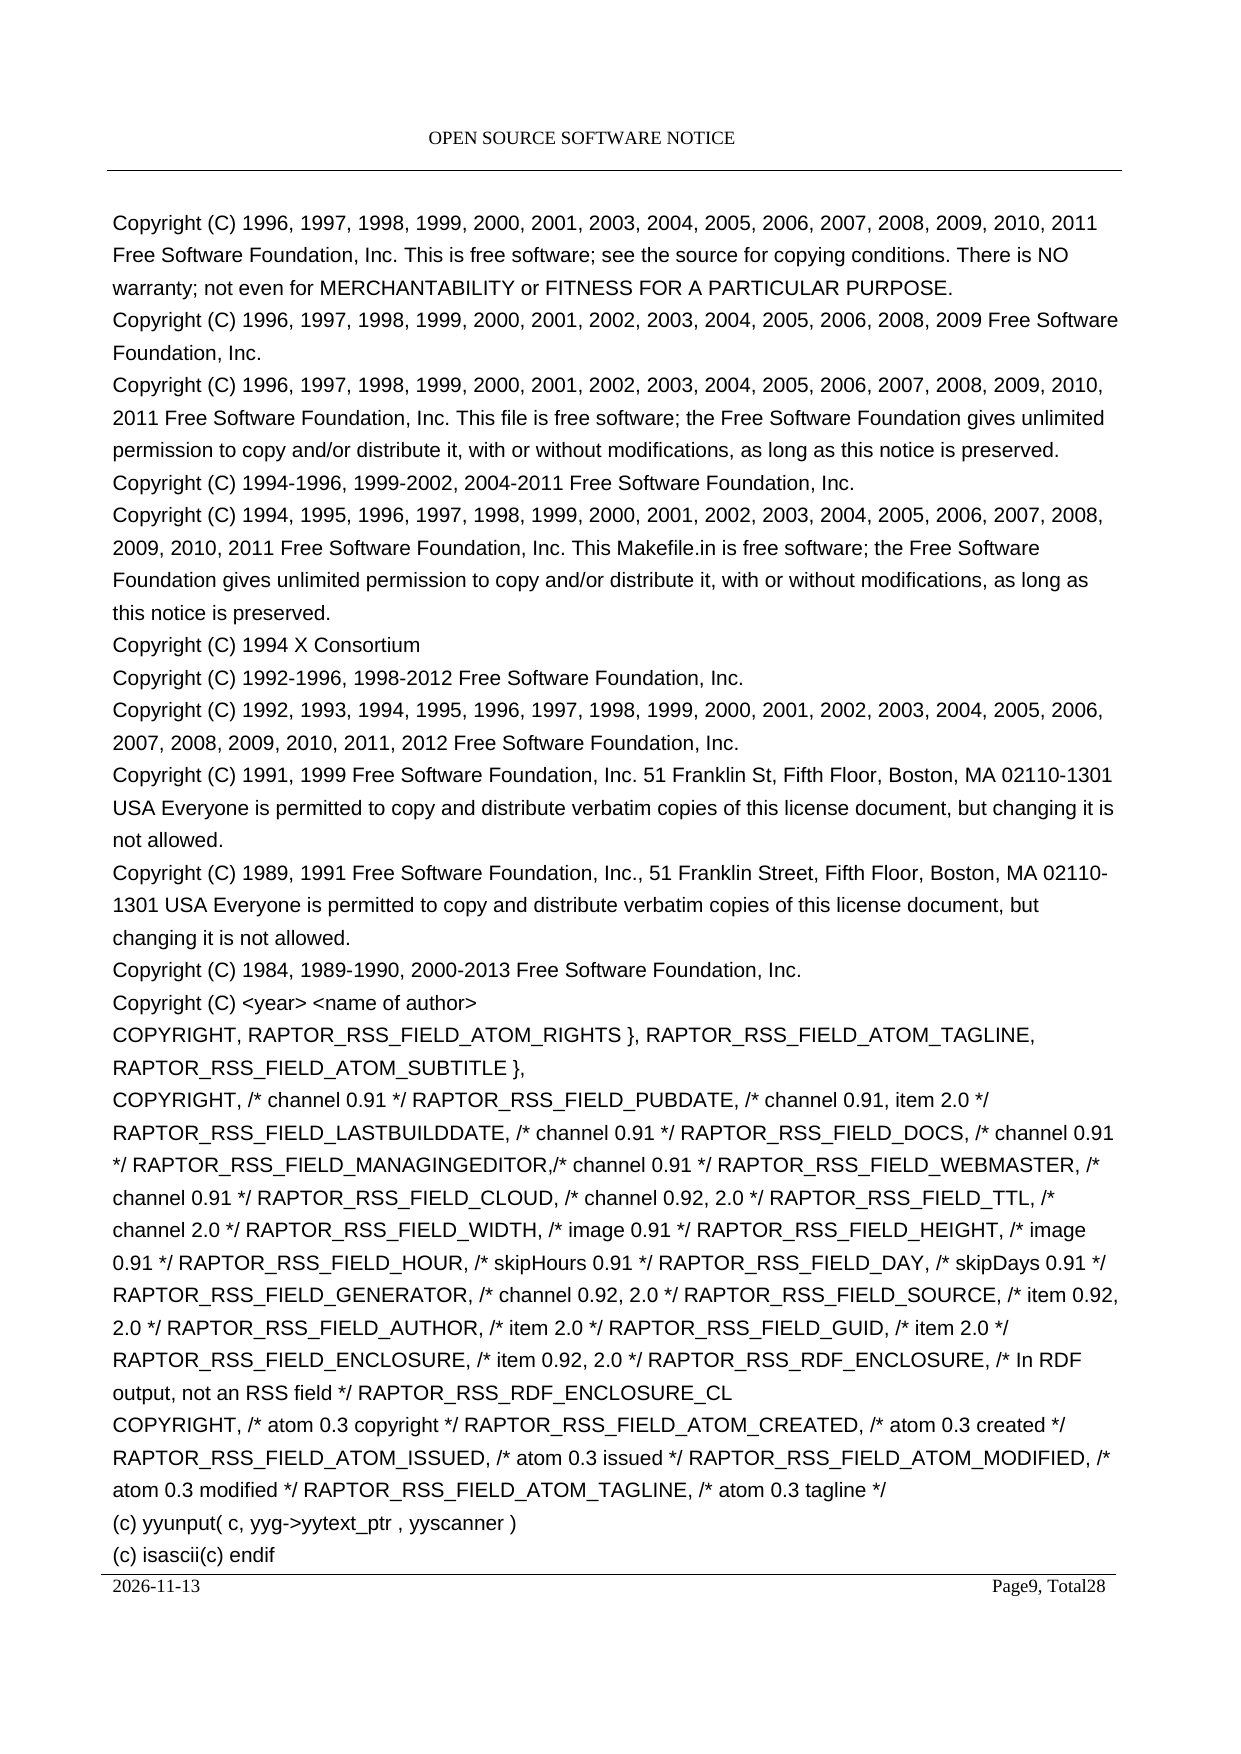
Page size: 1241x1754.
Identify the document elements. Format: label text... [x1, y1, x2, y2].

text COPYRIGHT, /* channel 0.91 */ RAPTOR_RSS_FIELD_PUBDATE, /* channel 0.91, item 2.0 */ RAPTOR_RSS_FIELD_LASTBUILDDATE, /* channel 0.91 */ RAPTOR_RSS_FIELD_DOCS, /* channel 0.91 */ RAPTOR_RSS_FIELD_MANAGINGEDITOR,/* channel 0.91 */ RAPTOR_RSS_FIELD_WEBMASTER, /* channel 0.91 */ RAPTOR_RSS_FIELD_CLOUD, /* channel 0.92, 2.0 */ RAPTOR_RSS_FIELD_TTL, /* channel 2.0 */ RAPTOR_RSS_FIELD_WIDTH, /* image 0.91 */ RAPTOR_RSS_FIELD_HEIGHT, /* image 0.91 */ RAPTOR_RSS_FIELD_HOUR, /* skipHours 0.91 */ RAPTOR_RSS_FIELD_DAY, /* skipDays 0.91 */ RAPTOR_RSS_FIELD_GENERATOR, /* channel 0.92, 2.0 */ RAPTOR_RSS_FIELD_SOURCE, /* item 0.92, 2.0 */ RAPTOR_RSS_FIELD_AUTHOR, /* item 2.0 */ RAPTOR_RSS_FIELD_GUID, /* item 2.0 */ RAPTOR_RSS_FIELD_ENCLOSURE, /* item 0.92, 2.0 */ RAPTOR_RSS_RDF_ENCLOSURE, /* In RDF output, not an RSS field */ RAPTOR_RSS_RDF_ENCLOSURE_CL [112, 1084, 1128, 1409]
text Copyright (C) 1991, 1999 Free Software Foundation, Inc. 51 Franklin St, Fifth Floor, Boston, MA 02110-1301 USA Everyone is permitted to copy and distribute verbatim copies of this license document, but changing it is not allowed. [112, 759, 1128, 856]
text Copyright (C) 1996, 1997, 1998, 1999, 2000, 2001, 2002, 2003, 2004, 2005, 2006, 2008, 2009 Free Software Foundation, Inc. [112, 304, 1128, 369]
text Copyright (C) 1994 X Consortium [112, 629, 1128, 661]
text COPYRIGHT, RAPTOR_RSS_FIELD_ATOM_RIGHTS }, RAPTOR_RSS_FIELD_ATOM_TAGLINE, RAPTOR_RSS_FIELD_ATOM_SUBTITLE }, [112, 1019, 1128, 1084]
text Copyright (C) 1994-1996, 1999-2002, 2004-2011 Free Software Foundation, Inc. [112, 466, 1128, 499]
text Copyright (C) 1984, 1989-1990, 2000-2013 Free Software Foundation, Inc. [112, 954, 1128, 986]
text Copyright (C) 1996, 1997, 1998, 1999, 2000, 2001, 2002, 2003, 2004, 2005, 2006, 2007, 2008, 2009, 2010, 2011 Free Software Foundation, Inc. This file is free software; the Free Software Foundation gives unlimited permission to copy and/or distribute it, with or without modifications, as long as this notice is preserved. [112, 369, 1128, 466]
text Copyright (C) 1989, 1991 Free Software Foundation, Inc., 51 Franklin Street, Fifth Floor, Boston, MA 02110-1301 USA Everyone is permitted to copy and distribute verbatim copies of this license document, but changing it is not allowed. [112, 856, 1128, 954]
text Copyright (C) 1992, 1993, 1994, 1995, 1996, 1997, 1998, 1999, 2000, 2001, 2002, 2003, 2004, 2005, 2006, 2007, 2008, 2009, 2010, 2011, 2012 Free Software Foundation, Inc. [112, 694, 1128, 759]
text Copyright (C) 1992-1996, 1998-2012 Free Software Foundation, Inc. [112, 661, 1128, 694]
text (c) yyunput( c, yyg->yytext_ptr , yyscanner ) [112, 1506, 1128, 1539]
text COPYRIGHT, /* atom 0.3 copyright */ RAPTOR_RSS_FIELD_ATOM_CREATED, /* atom 0.3 created */ RAPTOR_RSS_FIELD_ATOM_ISSUED, /* atom 0.3 issued */ RAPTOR_RSS_FIELD_ATOM_MODIFIED, /* atom 0.3 modified */ RAPTOR_RSS_FIELD_ATOM_TAGLINE, /* atom 0.3 tagline */ [112, 1409, 1128, 1506]
text Copyright (C) 1996, 1997, 1998, 1999, 2000, 2001, 2003, 2004, 2005, 2006, 2007, 2008, 2009, 2010, 2011 Free Software Foundation, Inc. This is free software; see the source for copying conditions. There is NO warranty; not even for MERCHANTABILITY or FITNESS FOR A PARTICULAR PURPOSE. [112, 206, 1128, 304]
text (c) isascii(c) endif [112, 1539, 1128, 1571]
text Copyright (C) 1994, 1995, 1996, 1997, 1998, 1999, 2000, 2001, 2002, 2003, 2004, 2005, 2006, 2007, 2008, 2009, 2010, 2011 Free Software Foundation, Inc. This Makefile.in is free software; the Free Software Foundation gives unlimited permission to copy and/or distribute it, with or without modifications, as long as this notice is preserved. [112, 499, 1128, 629]
text Copyright (C) <year> <name of author> [112, 986, 1128, 1019]
